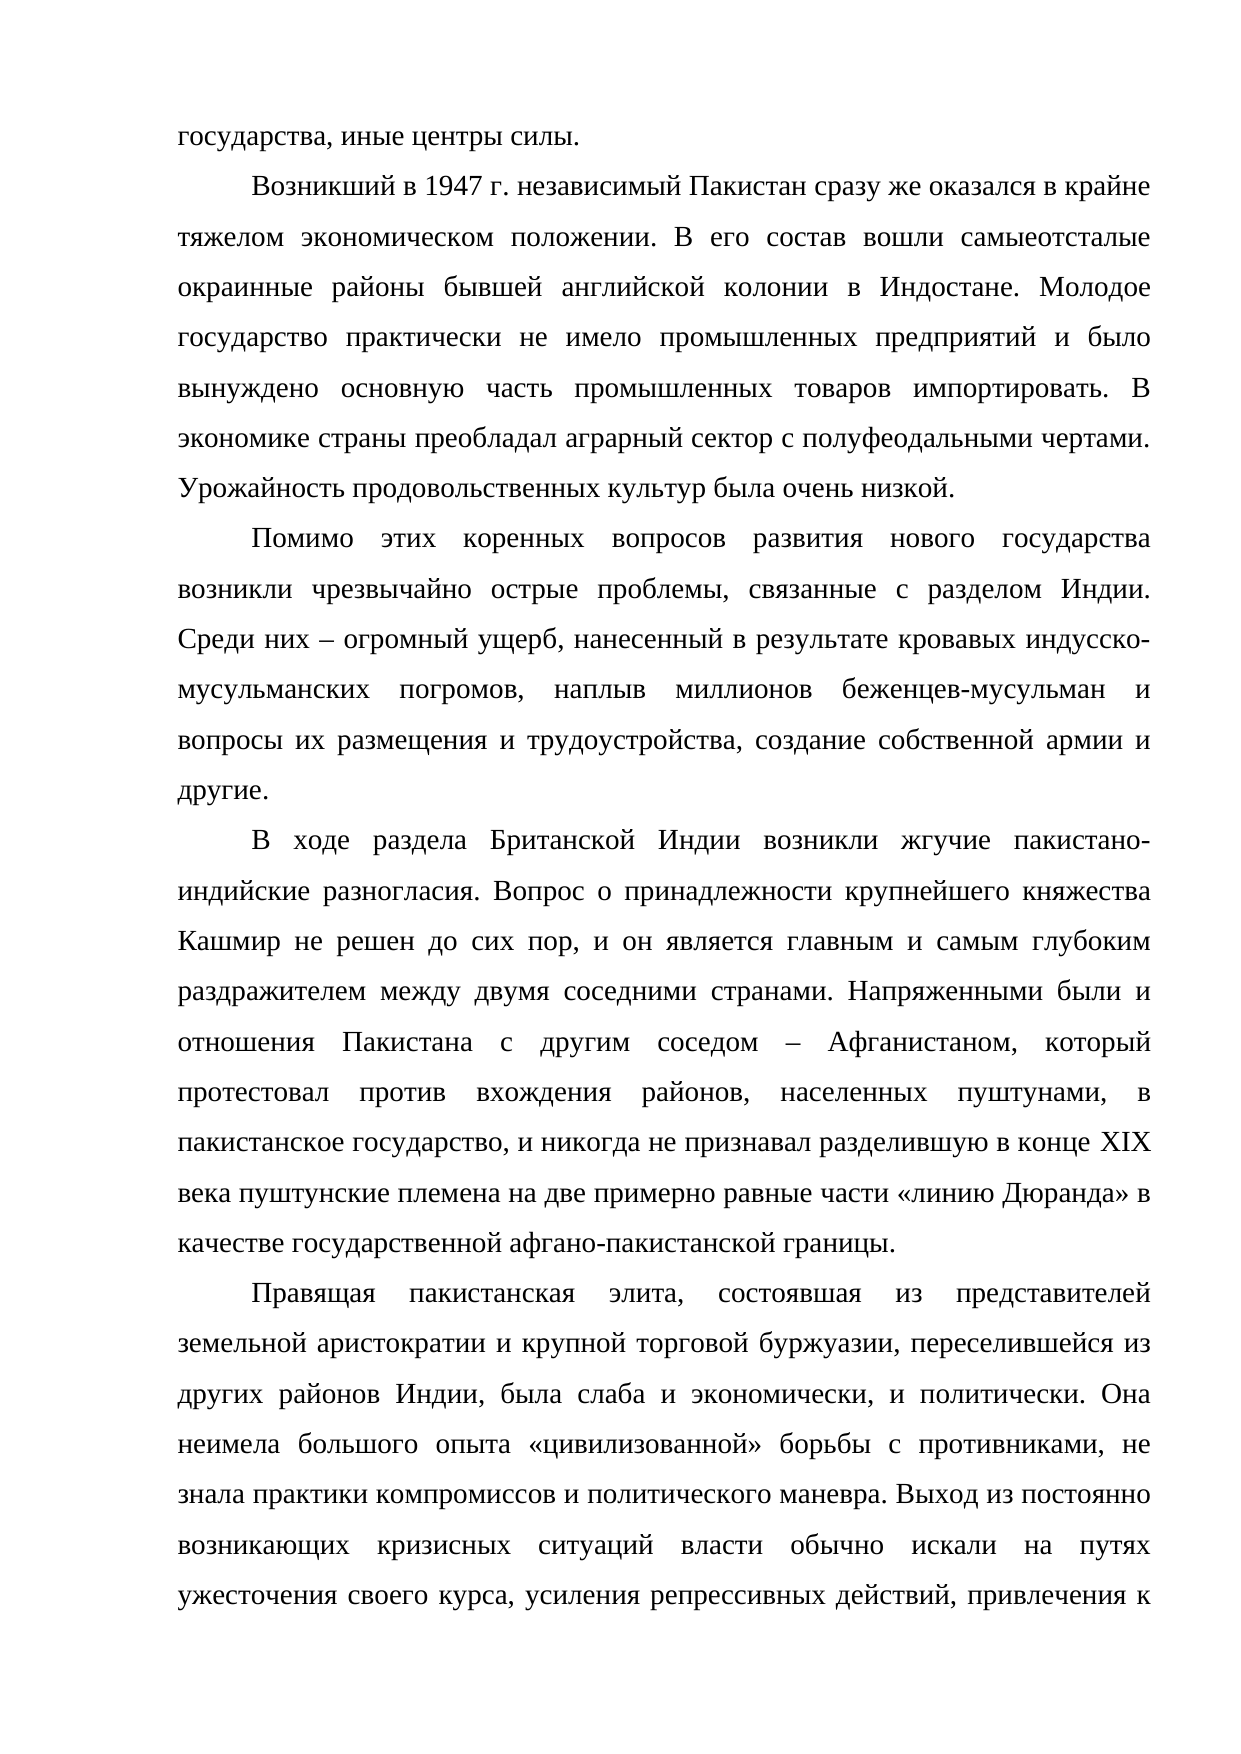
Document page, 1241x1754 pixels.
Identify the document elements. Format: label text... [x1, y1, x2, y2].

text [177, 118, 1152, 152]
text Помимо этих коренных вопросов развития нового государства возникли чрезвычайно острые проблемы, связанные с разделом Индии. Среди них – огромный ущерб, нанесенный в результате кровавых индусско-мусульманских погромов, наплыв миллионов беженцев-мусульман и вопросы их размещения и трудоустройства, создание собственной армии и другие. [177, 521, 1152, 806]
text В ходе раздела Британской Индии возникли жгучие пакистано-индийские разногласия. Вопрос о принадлежности крупнейшего княжества Кашмир не решен до сих пор, и он является главным и самым глубоким раздражителем между двумя соседними странами. Напряженными были и отношения Пакистана с другим соседом – Афганистаном, который протестовал против вхождения районов, населенных пуштунами, в пакистанское государство, и никогда не признавал разделившую в конце XIX века пуштунские племена на две примерно равные части «линию Дюранда» в качестве государственной афгано-пакистанской границы. [177, 822, 1152, 1258]
text Возникший в 1947 г. независимый Пакистан сразу же оказался в крайне тяжелом экономическом положении. В его состав вошли самыеотсталые окраинные районы бывшей английской колонии в Индостане. Молодое государство практически не имело промышленных предприятий и было вынуждено основную часть промышленных товаров импортировать. В экономике страны преобладал аграрный сектор с полуфеодальными чертами. Урожайность продовольственных культур была очень низкой. [177, 168, 1152, 504]
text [177, 1275, 1152, 1611]
